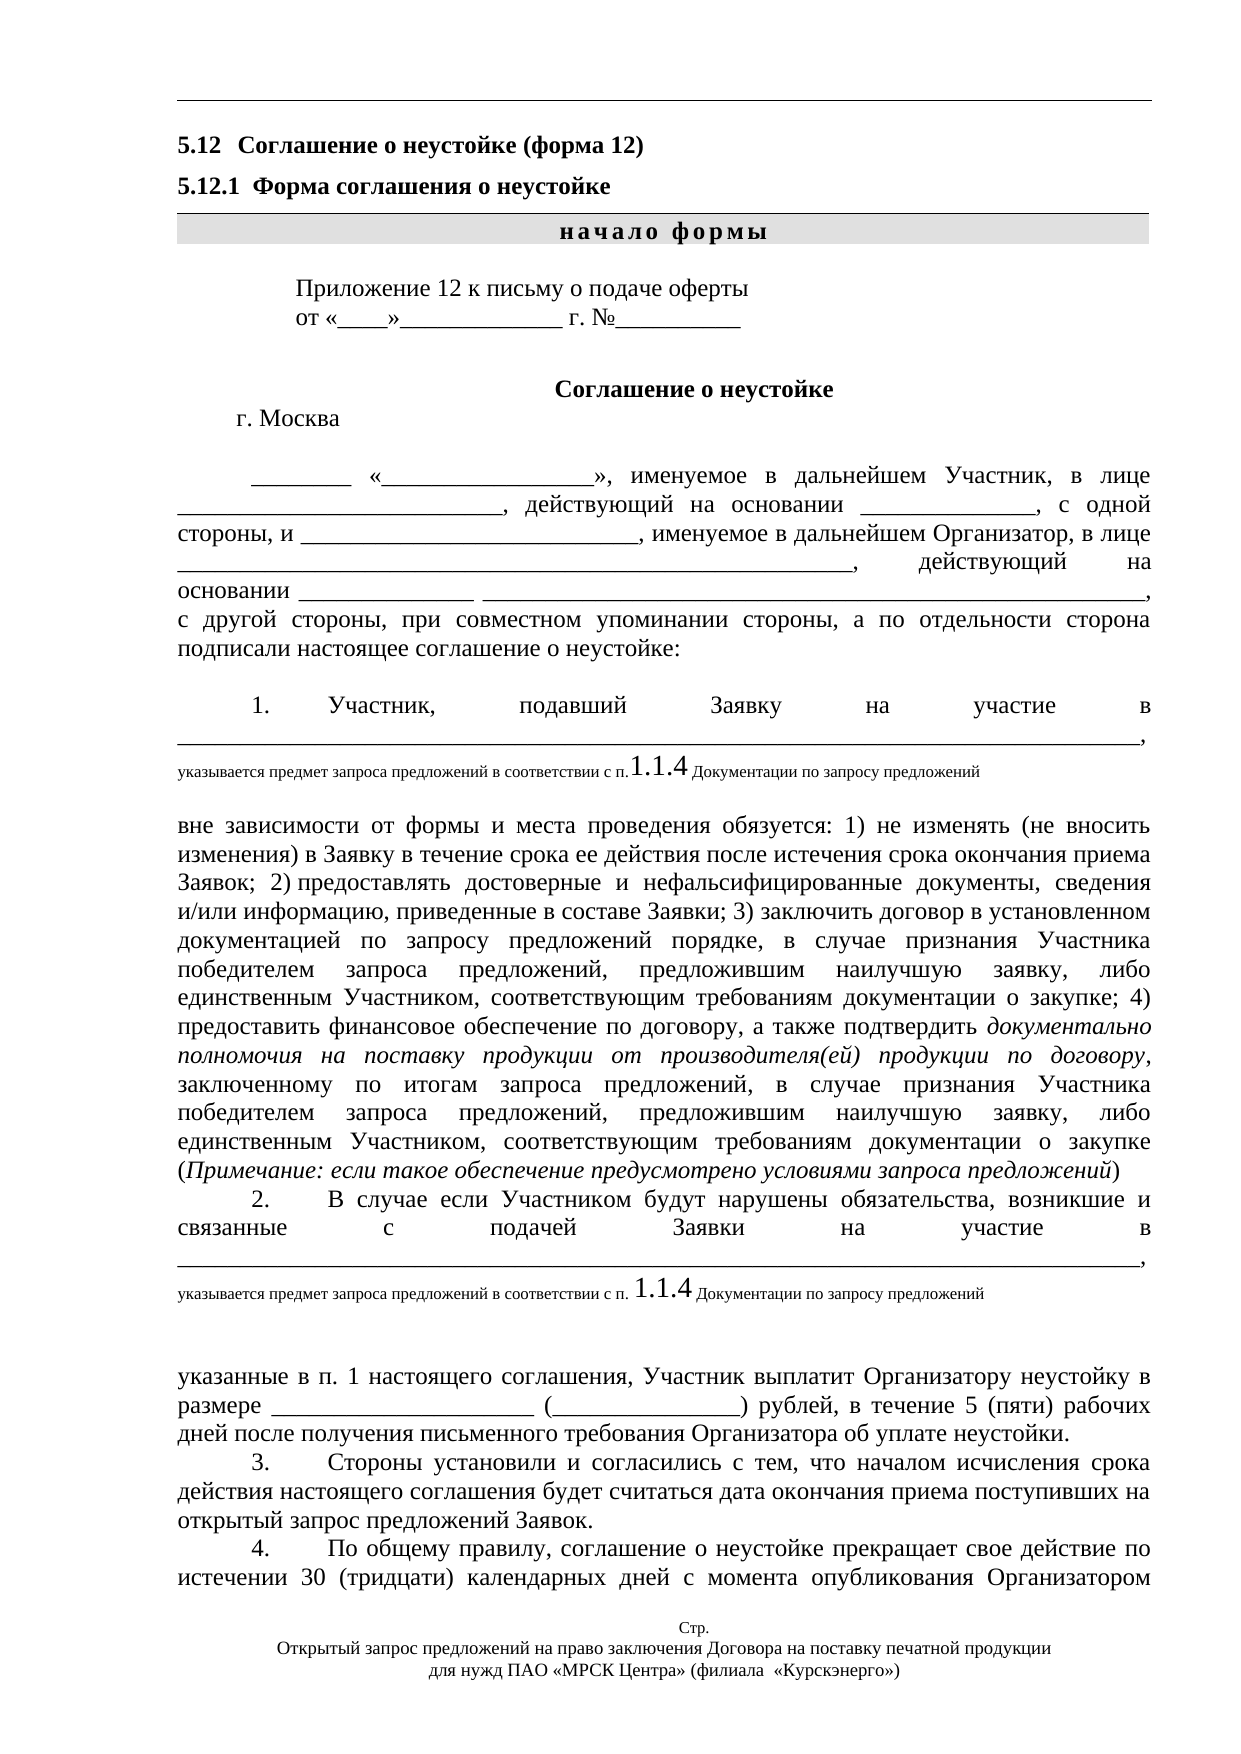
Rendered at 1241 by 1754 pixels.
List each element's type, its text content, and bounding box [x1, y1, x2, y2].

text Приложение 12 к письму о подаче оферты от «____»_____________ г. №__________ [295, 273, 1152, 331]
text начало формы [177, 214, 1149, 244]
list В случае если Участником будут нарушены обязательства, возникшие и связанные с подачей Заявки на участие в _____________________________________________________________________________, [177, 1184, 1152, 1270]
subtitle Соглашение о неустойке (форма 12) [177, 130, 1152, 159]
text вне зависимости от формы и места проведения обязуется: 1) не изменять (не вносить изменения) в Заявку в течение срока ее действия после истечения срока окончания приема Заявок; 2) предоставлять достоверные и нефальсифицированные документы, сведения и/или информацию, приведенные в составе Заявки; 3) заключить договор в установленном документацией по запросу предложений порядке, в случае признания Участника победителем запроса предложений, предложившим наилучшую заявку, либо единственным Участником, соответствующим требованиям документации о закупке; 4) предоставить финансовое обеспечение по договору, а также подтвердить документально полномочия на поставку продукции от производителя(ей) продукции по договору, заключенному по итогам запроса предложений, в случае признания Участника победителем запроса предложений, предложившим наилучшую заявку, либо единственным Участником, соответствующим требованиям документации о закупке (Примечание: если такое обеспечение предусмотрено условиями запроса предложений) [177, 810, 1152, 1184]
subtitle Форма соглашения о неустойке [177, 171, 1152, 200]
list Участник, подавший Заявку на участие в _____________________________________________________________________________, [177, 690, 1152, 748]
text указывается предмет запроса предложений в соответствии с п. 1.1.4 Документации по запросу предложений [177, 1270, 1152, 1303]
list Стороны установили и согласились с тем, что началом исчисления срока действия настоящего соглашения будет считаться дата окончания приема поступивших на открытый запрос предложений Заявок. [177, 1447, 1152, 1533]
text г. Москва [177, 403, 1152, 431]
text указанные в п. 1 настоящего соглашения, Участник выплатит Организатору неустойку в размере _____________________ (_______________) рублей, в течение 5 (пяти) рабочих дней после получения письменного требования Организатора об уплате неустойки. [177, 1361, 1152, 1447]
text ________ «_________________», именуемое в дальнейшем Участник, в лице __________________________, действующий на основании ______________, с одной стороны, и ___________________________, именуемое в дальнейшем Организатор, в лице ______________________________________________________, действующий на основании ______________ _____________________________________________________, с другой стороны, при совместном упоминании стороны, а по отдельности сторона подписали настоящее соглашение о неустойке: [177, 460, 1152, 661]
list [177, 1533, 1152, 1591]
text указывается предмет запроса предложений в соответствии с п.1.1.4 Документации по запросу предложений [177, 748, 1152, 781]
text Соглашение о неустойке [177, 374, 1152, 403]
